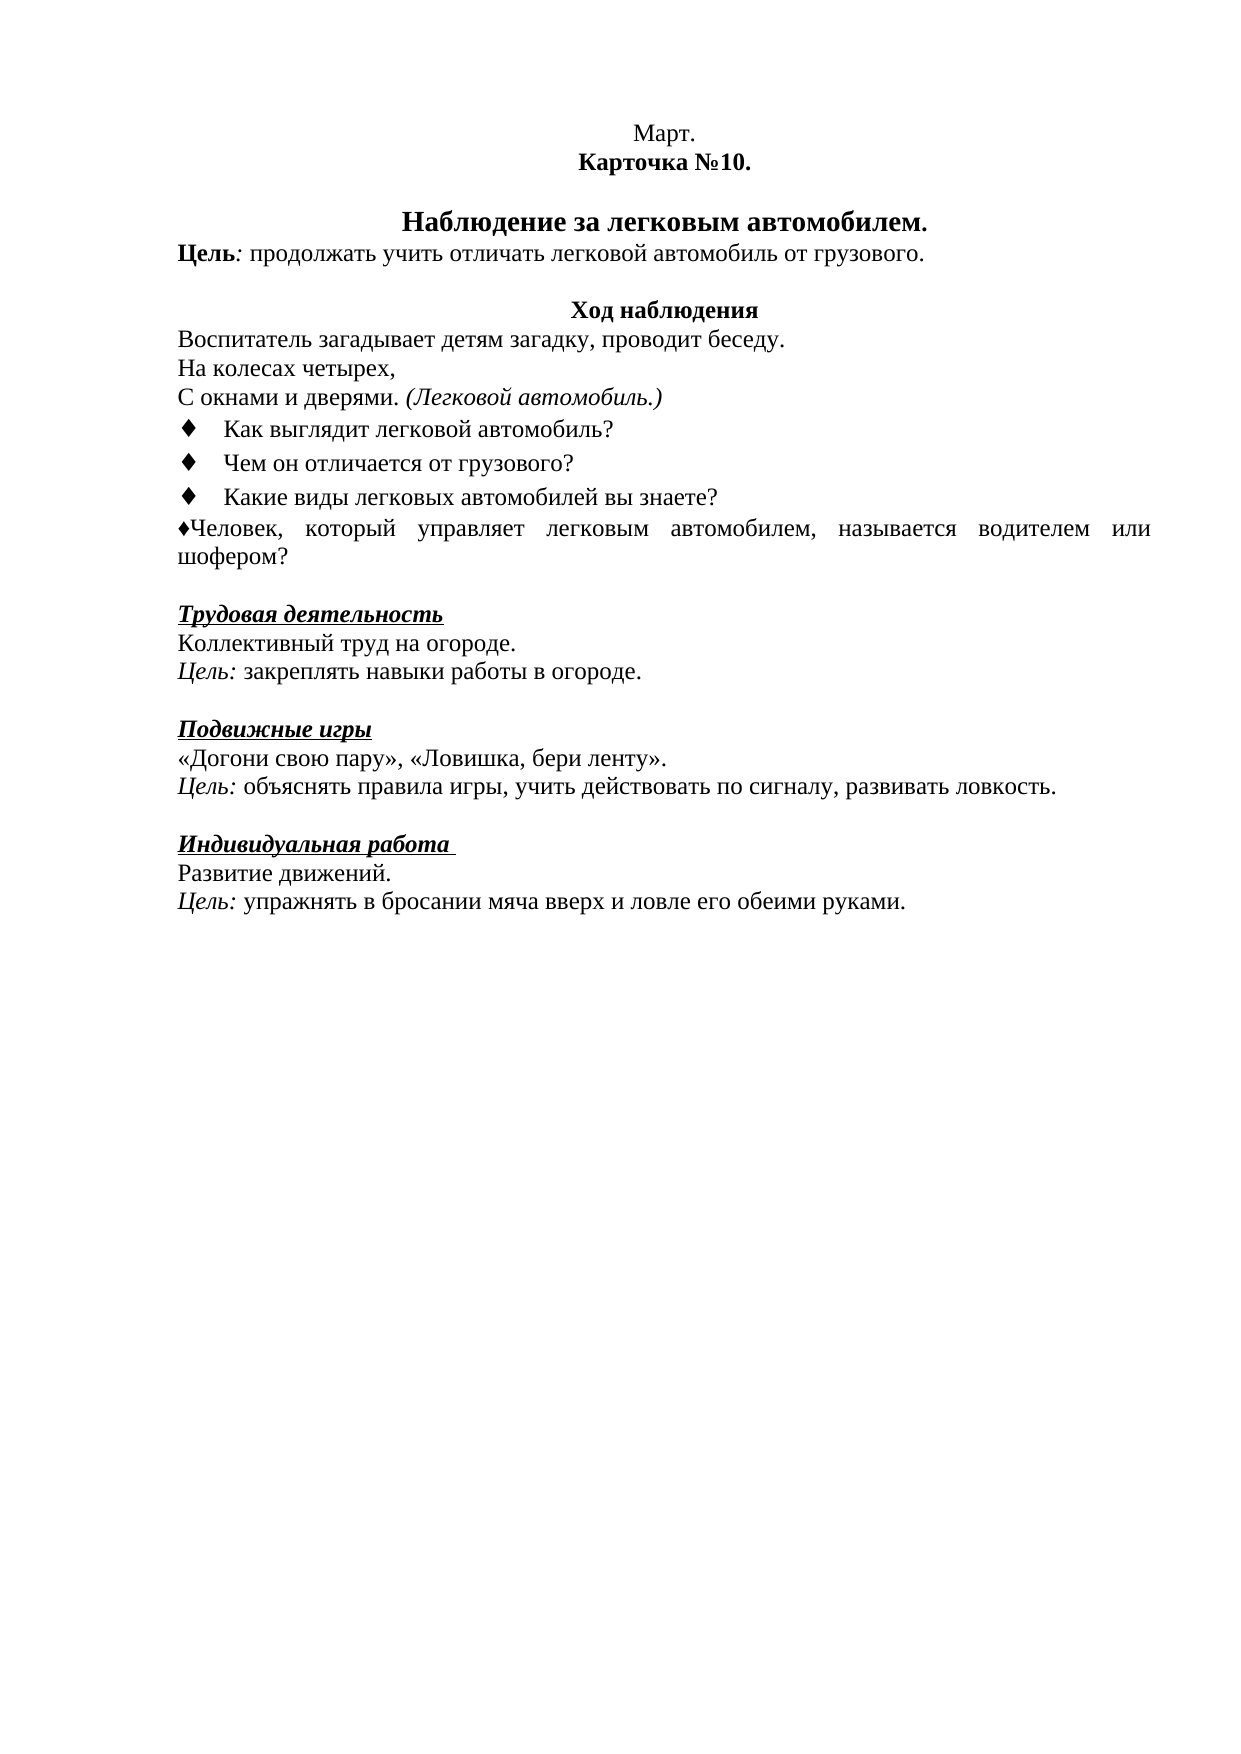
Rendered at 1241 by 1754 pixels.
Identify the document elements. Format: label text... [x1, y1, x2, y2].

text Ход наблюдения [177, 295, 1152, 324]
text «Догони свою пару», «Ловишка, бери ленту». [177, 743, 1152, 771]
text Индивидуальная работа [177, 829, 1152, 858]
text На колесах четырех, [177, 353, 1152, 382]
text Март. [177, 118, 1152, 147]
list Чем он отличается от грузового? [177, 444, 1152, 478]
text ♦Человек, который управляет легковым автомобилем, называется водителем или шофером? [177, 513, 1152, 570]
text Воспитатель загадывает детям загадку, проводит беседу. [177, 324, 1152, 353]
text Подвижные игры [177, 714, 1152, 743]
text Карточка №10. [177, 147, 1152, 176]
text Цель: закреплять навыки работы в огороде. [177, 656, 1152, 685]
list Как выглядит легковой автомобиль? [177, 410, 1152, 444]
list Какие виды легковых автомобилей вы знаете? [177, 478, 1152, 513]
text Трудовая деятельность [177, 599, 1152, 628]
text Цель: продолжать учить отличать легковой автомобиль от грузового. [177, 238, 1152, 267]
text С окнами и дверями. (Легковой автомобиль.) [177, 382, 1152, 410]
text Коллективный труд на огороде. [177, 628, 1152, 656]
text Наблюдение за легковым автомобилем. [177, 204, 1152, 238]
text Цель: объяснять правила игры, учить действовать по сигналу, развивать ловкость. [177, 771, 1152, 800]
text Развитие движений. [177, 858, 1152, 886]
text Цель: упражнять в бросании мяча вверх и ловле его обеими руками. [177, 886, 1152, 915]
